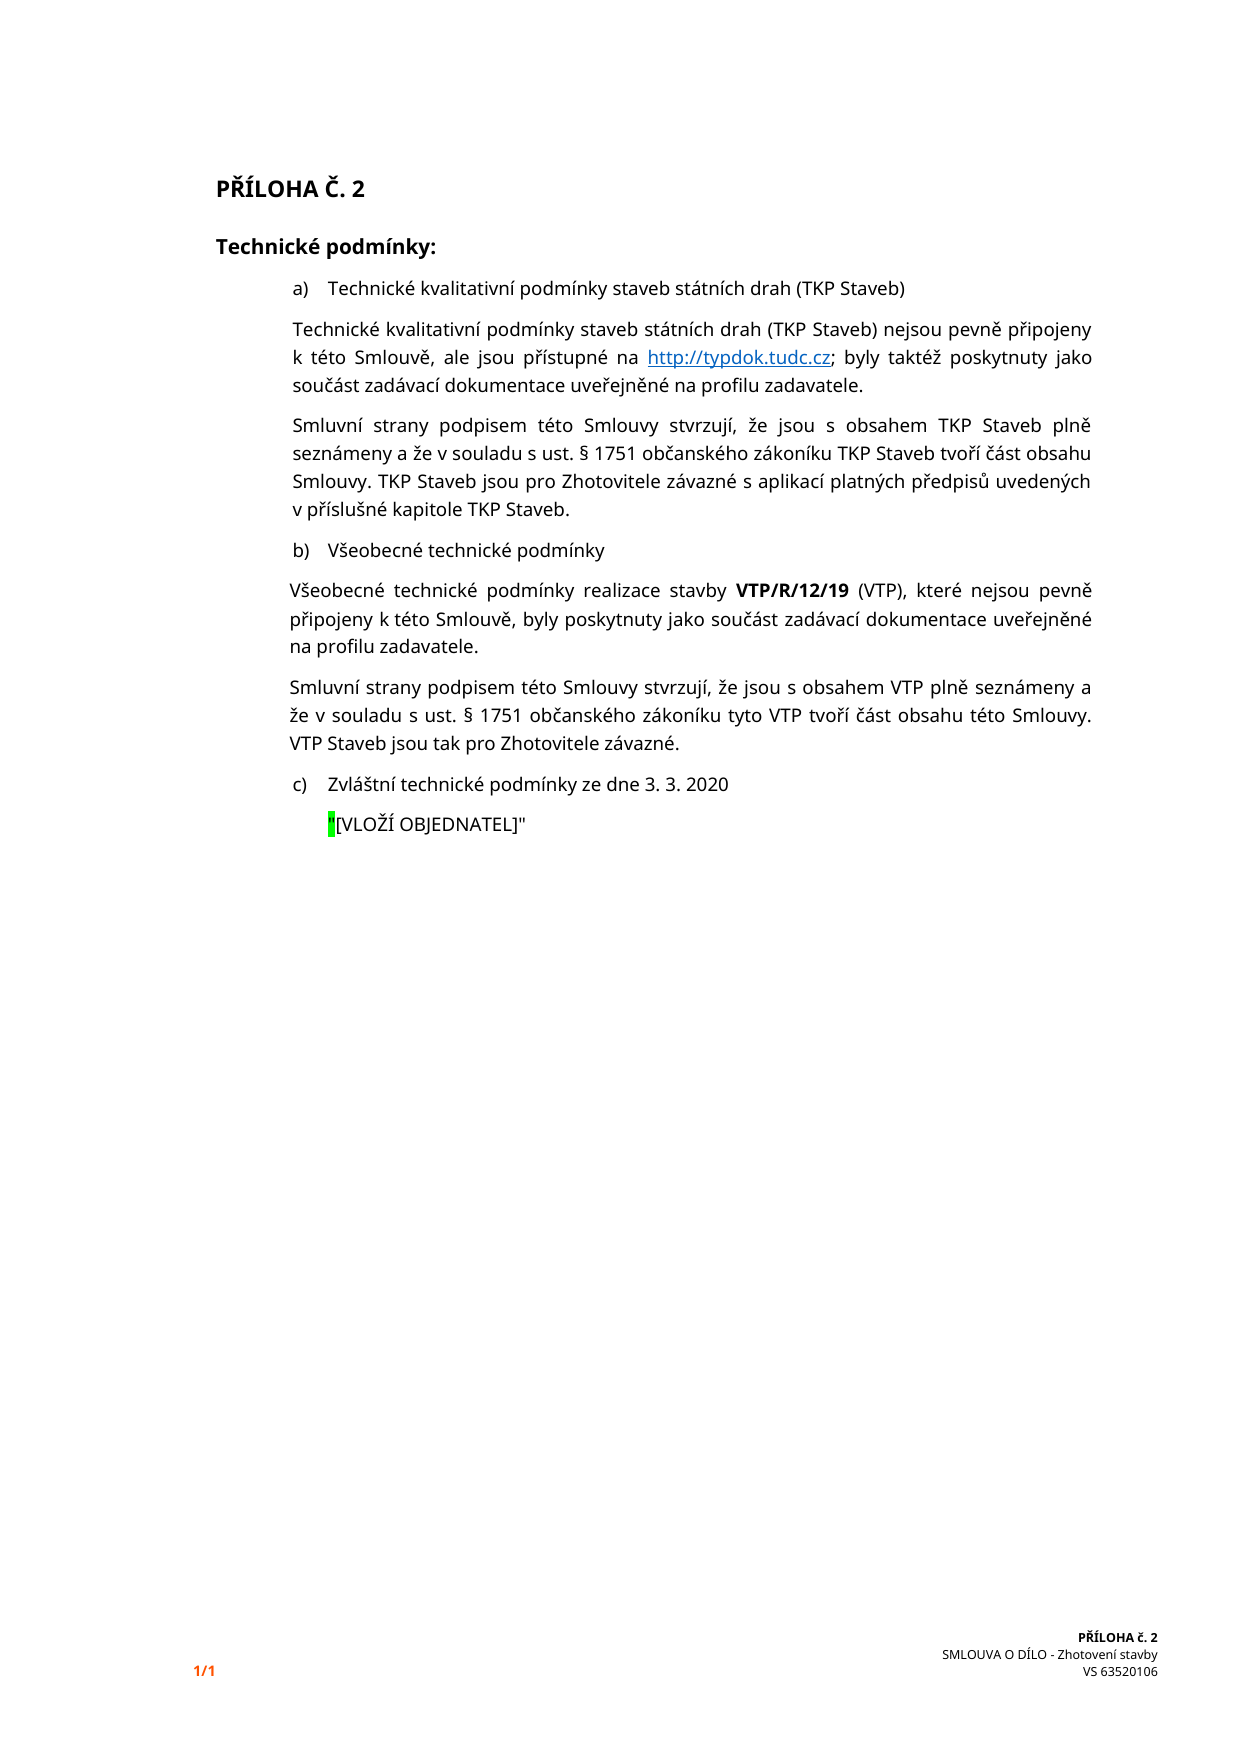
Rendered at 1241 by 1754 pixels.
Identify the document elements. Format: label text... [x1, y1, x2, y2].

text Technické kvalitativní podmínky staveb státních drah (TKP Staveb) nejsou pevně připojeny k této Smlouvě, ale jsou přístupné na http://typdok.tudc.cz; byly taktéž poskytnuty jako součást zadávací dokumentace uveřejněné na profilu zadavatele. [292, 316, 1093, 398]
text Technické podmínky: [216, 232, 1093, 260]
list Technické kvalitativní podmínky staveb státních drah (TKP Staveb) [292, 276, 1093, 301]
text Zvláštní technické podmínky ze dne 3. 3. 2020 [292, 771, 1093, 796]
text Příloha č. 2 [216, 172, 1093, 204]
text Všeobecné technické podmínky realizace stavby VTP/R/12/19 (VTP), které nejsou pevně připojeny k této Smlouvě, byly poskytnuty jako součást zadávací dokumentace uveřejněné na profilu zadavatele. [289, 578, 1093, 659]
text Všeobecné technické podmínky [292, 537, 1093, 563]
text Smluvní strany podpisem této Smlouvy stvrzují, že jsou s obsahem TKP Staveb plně seznámeny a že v souladu s ust. § 1751 občanského zákoníku TKP Staveb tvoří část obsahu Smlouvy. TKP Staveb jsou pro Zhotovitele závazné s aplikací platných předpisů uvedených v příslušné kapitole TKP Staveb. [292, 413, 1093, 522]
text Smluvní strany podpisem této Smlouvy stvrzují, že jsou s obsahem VTP plně seznámeny a že v souladu s ust. § 1751 občanského zákoníku tyto VTP tvoří část obsahu této Smlouvy. VTP Staveb jsou tak pro Zhotovitele závazné. [289, 674, 1093, 756]
